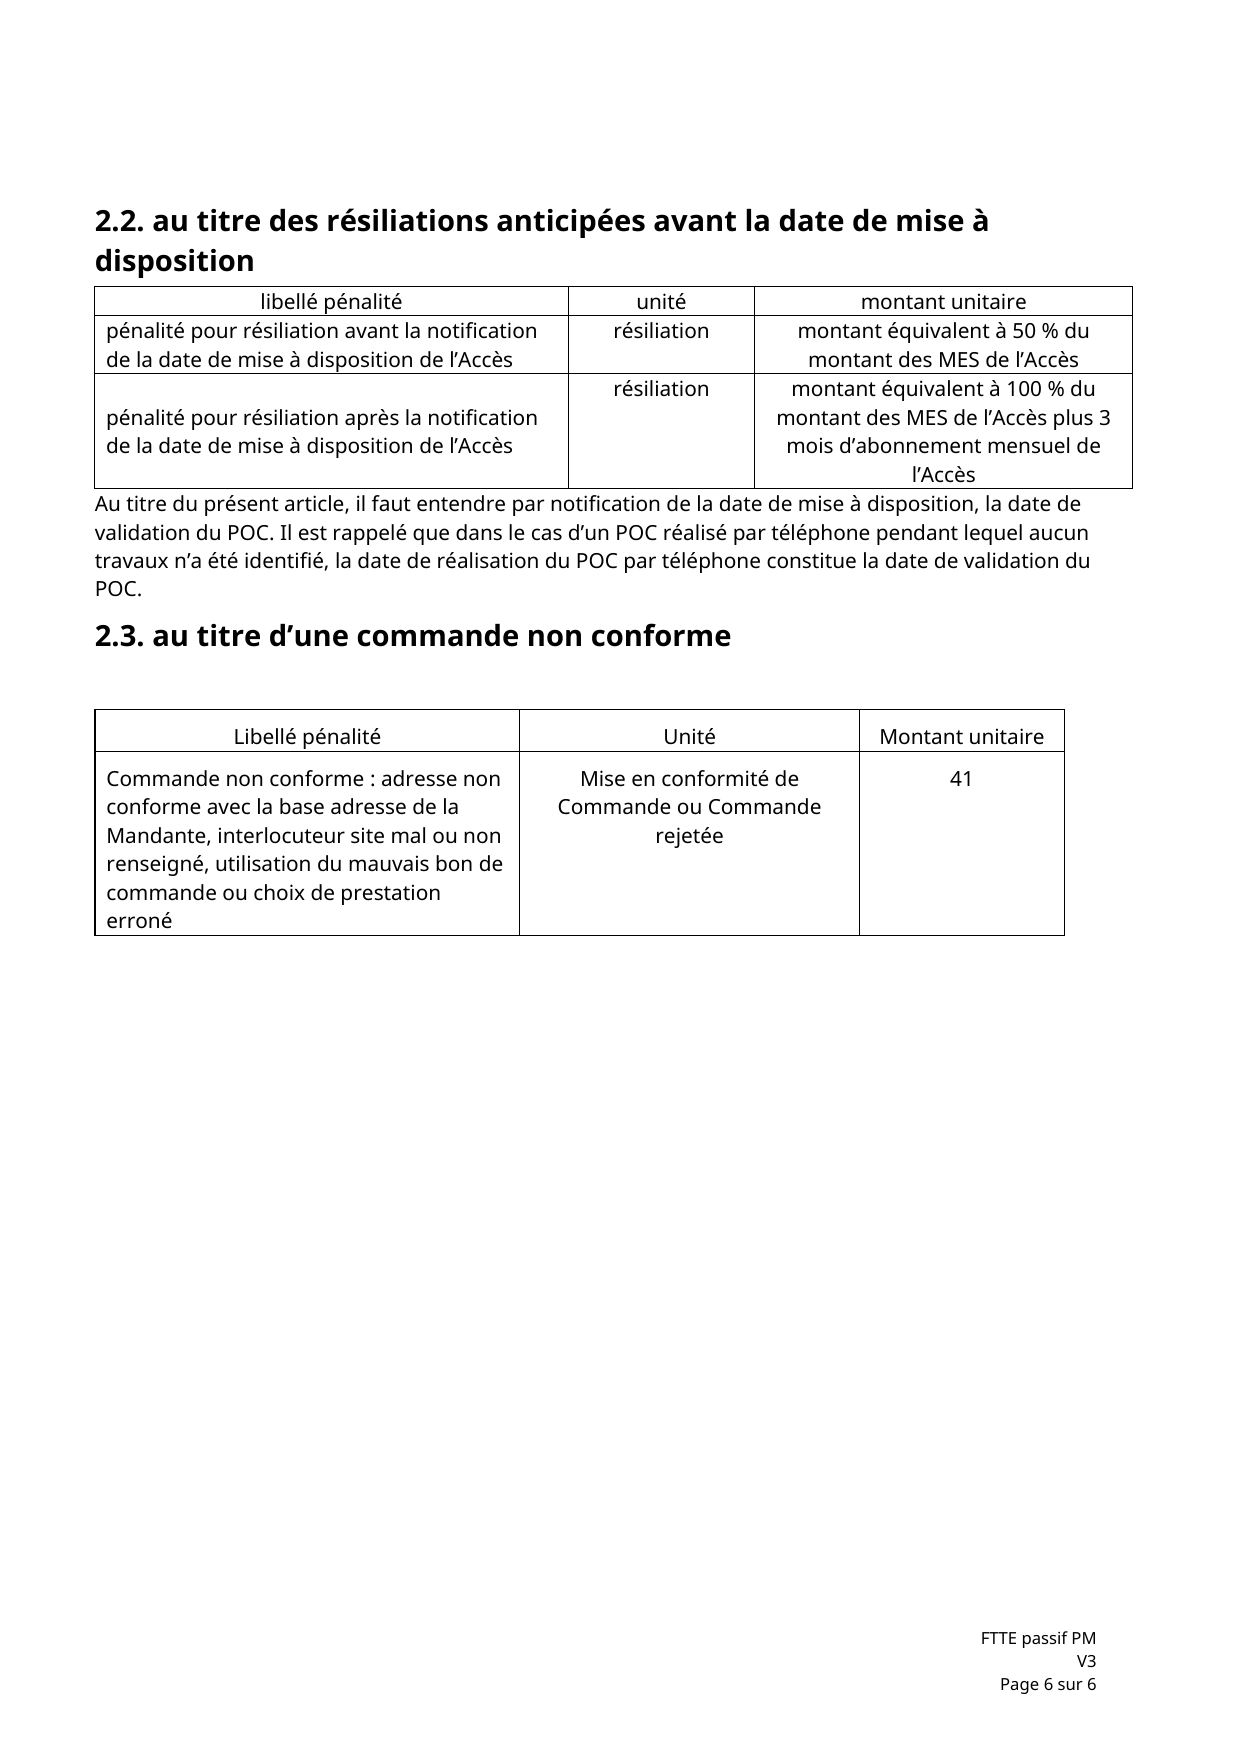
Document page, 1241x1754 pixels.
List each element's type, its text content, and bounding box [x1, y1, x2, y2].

table_cell résiliation [569, 374, 754, 488]
text Au titre du présent article, il faut entendre par notification de la date de mise à disposition, la date de validation du POC. Il est rappelé que dans le cas d’un POC réalisé par téléphone pendant lequel aucun travaux n’a été identifié, la date de réalisation du POC par téléphone constitue la date de validation du POC. [94, 489, 1134, 603]
table_header unité [569, 287, 754, 315]
subtitle au titre d’une commande non conforme [94, 615, 1134, 655]
subtitle au titre des résiliations anticipées avant la date de mise à disposition [94, 200, 1134, 280]
table_cell résiliation [569, 316, 754, 373]
table_cell pénalité pour résiliation après la notification de la date de mise à disposition de l’Accès [95, 374, 568, 488]
table_cell montant équivalent à 50 % du montant des MES de l’Accès [755, 316, 1132, 373]
table_cell Mise en conformité de Commande ou Commande rejetée [520, 752, 859, 935]
table_header Unité [520, 710, 859, 751]
table_header Montant unitaire [860, 710, 1064, 751]
table_cell Commande non conforme : adresse non conforme avec la base adresse de la Mandante, interlocuteur site mal ou non renseigné, utilisation du mauvais bon de commande ou choix de prestation erroné [96, 752, 519, 935]
table_cell montant équivalent à 100 % du montant des MES de l’Accès plus 3 mois d’abonnement mensuel de l’Accès [755, 374, 1132, 488]
table_header libellé pénalité [95, 287, 568, 315]
table_header Libellé pénalité [96, 710, 519, 751]
table_header montant unitaire [755, 287, 1132, 315]
table_cell 41 [860, 752, 1064, 935]
table_cell pénalité pour résiliation avant la notification de la date de mise à disposition de l’Accès [95, 316, 568, 373]
